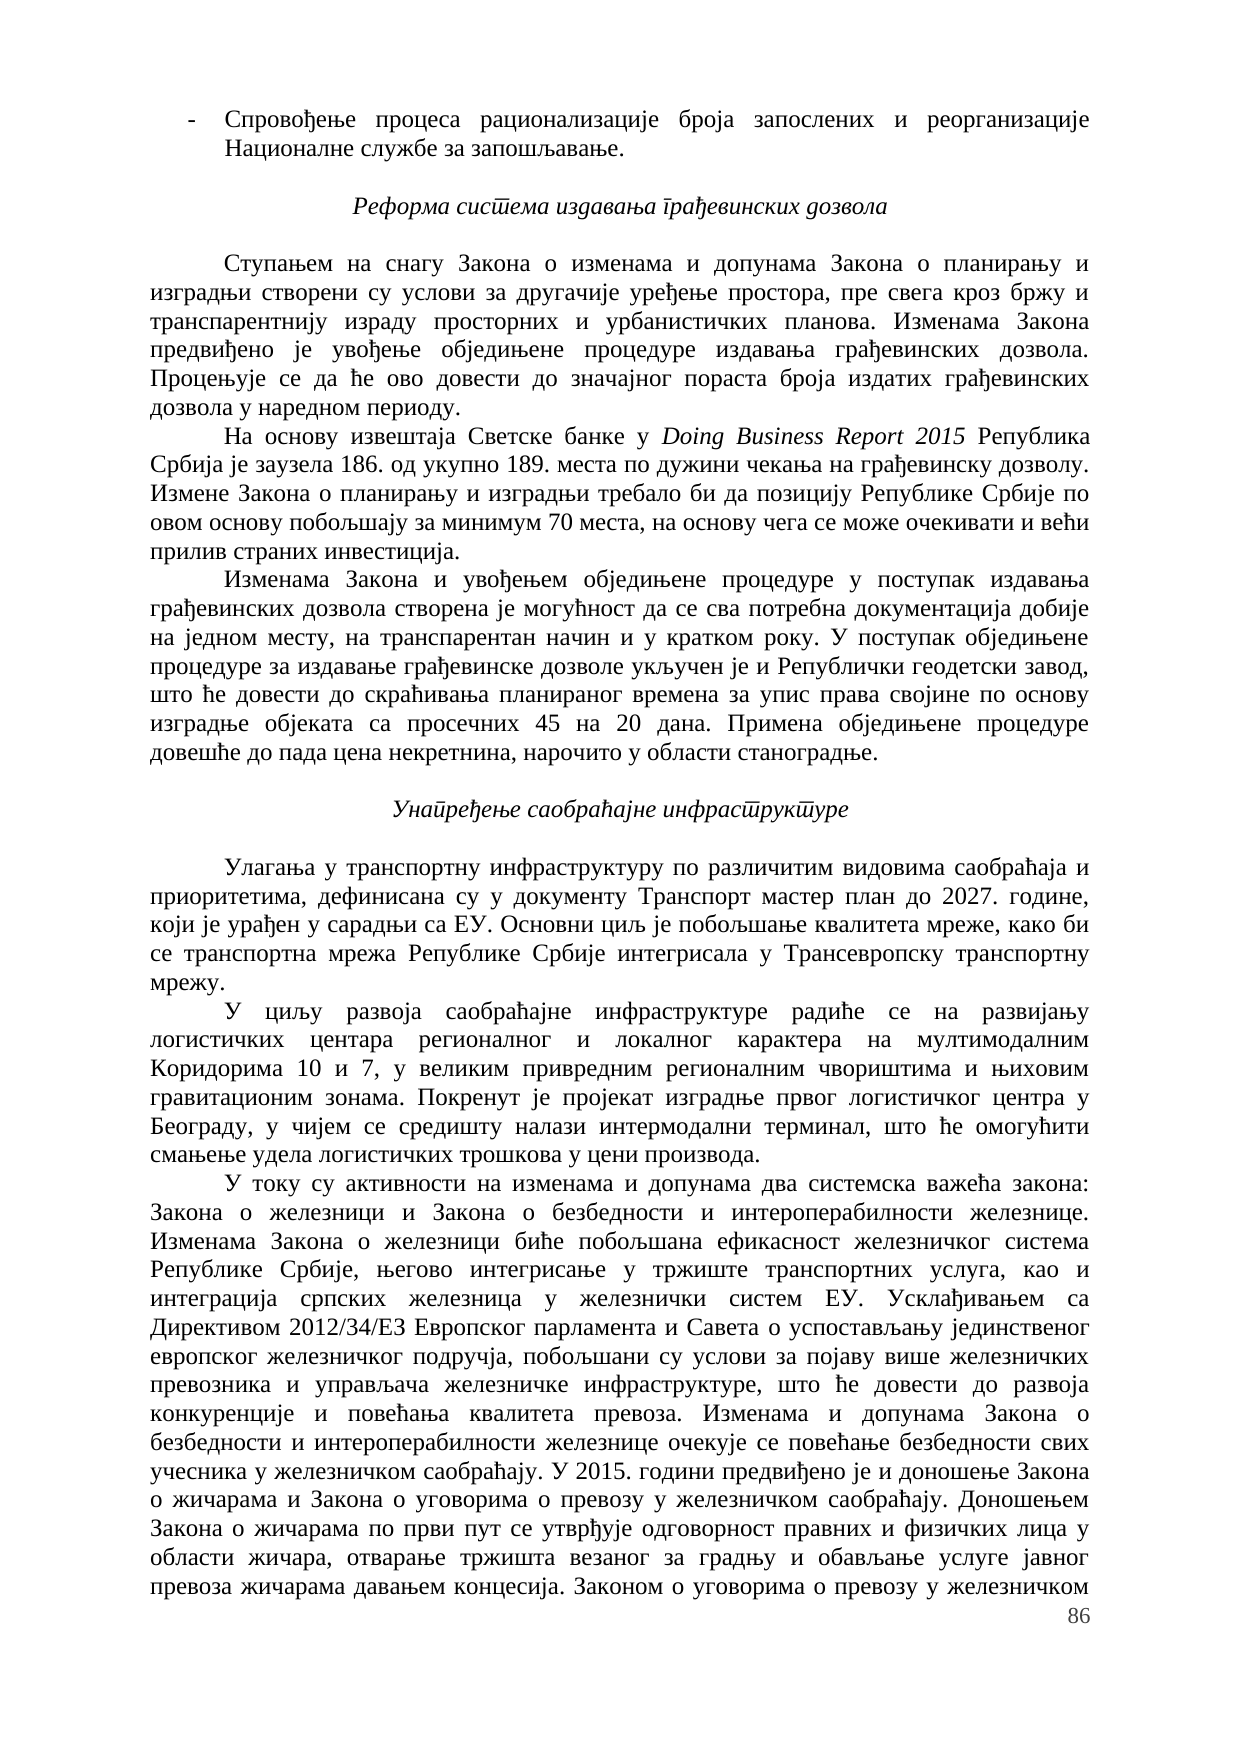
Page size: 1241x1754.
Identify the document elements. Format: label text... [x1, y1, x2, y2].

text Изменама Закона и увођењем обједињене процедуре у поступак издавања грађевинских дозвола створена је могућност да се сва потребна документација добије на једном месту, на транспарентан начин и у кратком року. У поступак обједињене процедуре за издавање грађевинске дозволе укључен је и Републички геодетски завод, што ће довести до скраћивања планираног времена за упис права својине по основу изградње објеката са просечних 45 на 20 дана. Примена обједињене процедуре довешће до пада цена некретнина, нарочито у области станоградње. [150, 564, 1090, 766]
text Унапређење саобраћајне инфраструктуре [150, 794, 1090, 823]
list Спровођење процеса рационализације броја запослених и реорганизације Националне службе за запошљавање. [187, 104, 1090, 162]
text Ступањем на снагу Закона о изменама и допунама Закона о планирању и изградњи створени су услови за другачије уређење простора, пре свега кроз бржу и транспарентнију израду просторних и урбанистичких планова. Изменама Закона предвиђено је увођење обједињене процедуре издавања грађевинских дозвола. Процењује се да ће ово довести до значајног пораста броја издатих грађевинских дозвола у наредном периоду. [150, 248, 1090, 421]
text У циљу развоја саобраћајне инфраструктуре радиће се на развијању логистичких центара регионалног и локалног карактера на мултимодалним Коридорима 10 и 7, у великим привредним регионалним чвориштима и њиховим гравитационим зонама. Покренут је пројекат изградње првог логистичког центра у Београду, у чијем се средишту налази интермодални терминал, што ће омогућити смањење удела логистичких трошкова у цени производа. [150, 996, 1090, 1168]
text На основу извештаја Светске банке у Doing Business Report 2015 Република Србија је заузела 186. од укупно 189. места по дужини чекања на грађевинску дозволу. Измене Закона о планирању и изградњи требало би да позицију Републике Србије по овом основу побољшају за минимум 70 места, на основу чега се може очекивати и већи прилив страних инвестиција. [150, 421, 1090, 564]
text Реформа система издавања грађевинских дозвола [150, 191, 1090, 219]
text Улагања у транспортну инфраструктуру по различитим видовима саобраћаја и приоритетима, дефинисана су у документу Транспорт мастер план до 2027. године, који је урађен у сарадњи са ЕУ. Основни циљ је побољшање квалитета мреже, како би се транспортна мрежа Републике Србије интегрисала у Трансевропску транспортну мрежу. [150, 852, 1090, 996]
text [150, 1168, 1090, 1599]
